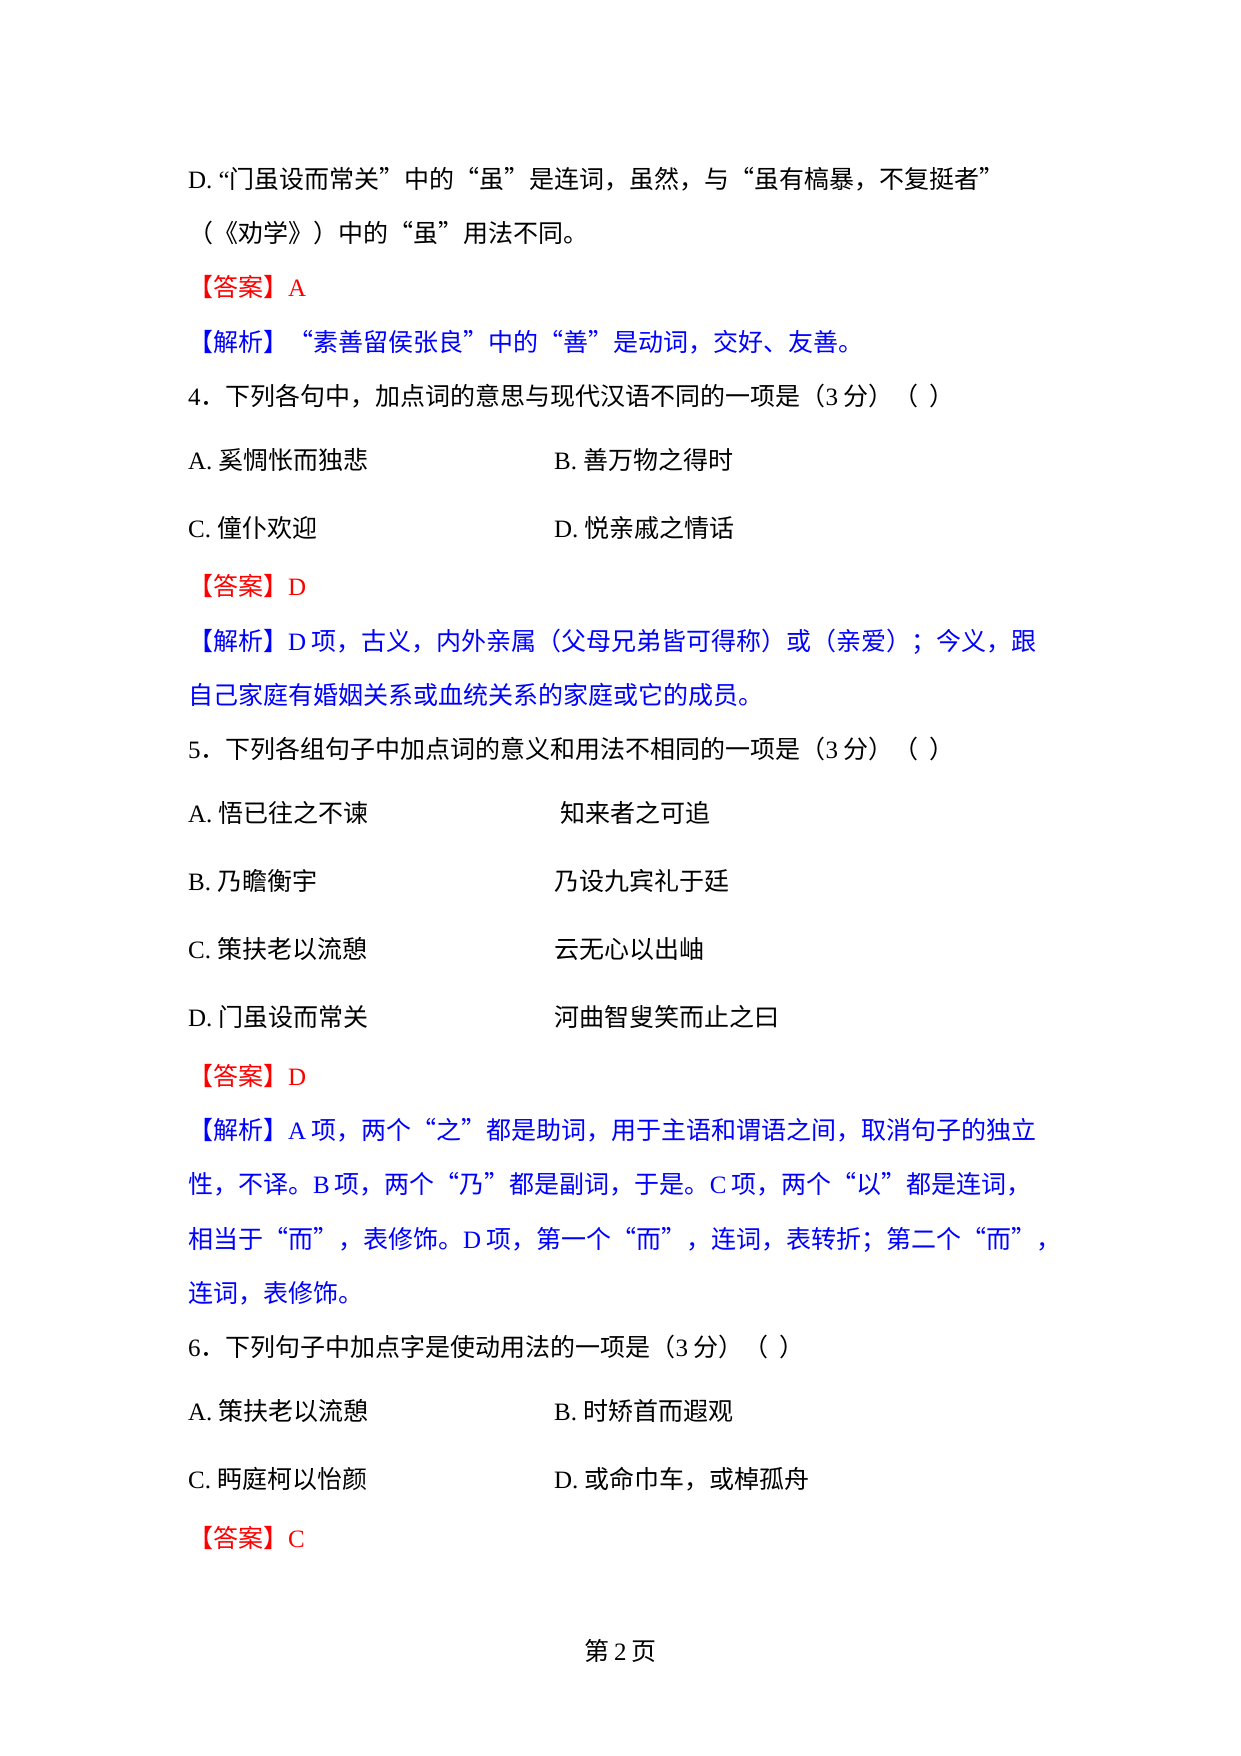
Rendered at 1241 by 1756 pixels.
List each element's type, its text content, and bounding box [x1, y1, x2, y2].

text 【答案】D [188, 567, 1052, 603]
text 【解析】“素善留侯张良”中的“善”是动词，交好、友善。 [188, 322, 1052, 358]
text 5．下列各组句子中加点词的意义和用法不相同的一项是（3分）（ ） [188, 730, 1052, 766]
text A. 悟已往之不谏 知来者之可追 [188, 784, 1052, 830]
text D. 门虽设而常关 河曲智叟笑而止之曰 [188, 988, 1052, 1033]
text 6．下列句子中加点字是使动用法的一项是（3分）（ ） [188, 1328, 1052, 1364]
text C. 眄庭柯以怡颜 D. 或命巾车，或棹孤舟 [188, 1450, 1052, 1496]
text 【解析】D项，古义，内外亲属（父母兄弟皆可得称）或（亲爱）；今义，跟自己家庭有婚姻关系或血统关系的家庭或它的成员。 [188, 621, 1052, 712]
text D. “门虽设而常关”中的“虽”是连词，虽然，与“虽有槁暴，不复挺者”（《劝学》）中的“虽”用法不同。 [188, 150, 1052, 250]
text A. 策扶老以流憩 B. 时矫首而遐观 [188, 1382, 1052, 1428]
text 【答案】D [188, 1056, 1052, 1092]
text 【答案】A [188, 268, 1052, 304]
text B. 乃瞻衡宇 乃设九宾礼于廷 [188, 852, 1052, 898]
text 4．下列各句中，加点词的意思与现代汉语不同的一项是（3分）（ ） [188, 377, 1052, 413]
text C. 僮仆欢迎 D. 悦亲戚之情话 [188, 499, 1052, 544]
text A. 奚惆怅而独悲 B. 善万物之得时 [188, 431, 1052, 476]
text 【答案】C [188, 1518, 1052, 1554]
text C. 策扶老以流憩 云无心以出岫 [188, 920, 1052, 966]
text 【解析】A项，两个“之”都是助词，用于主语和谓语之间，取消句子的独立性，不译。B项，两个“乃”都是副词，于是。C项，两个“以”都是连词，相当于“而”，表修饰。D项，第一个“而”，连词，表转折；第二个“而”，连词，表修饰。 [188, 1110, 1052, 1310]
